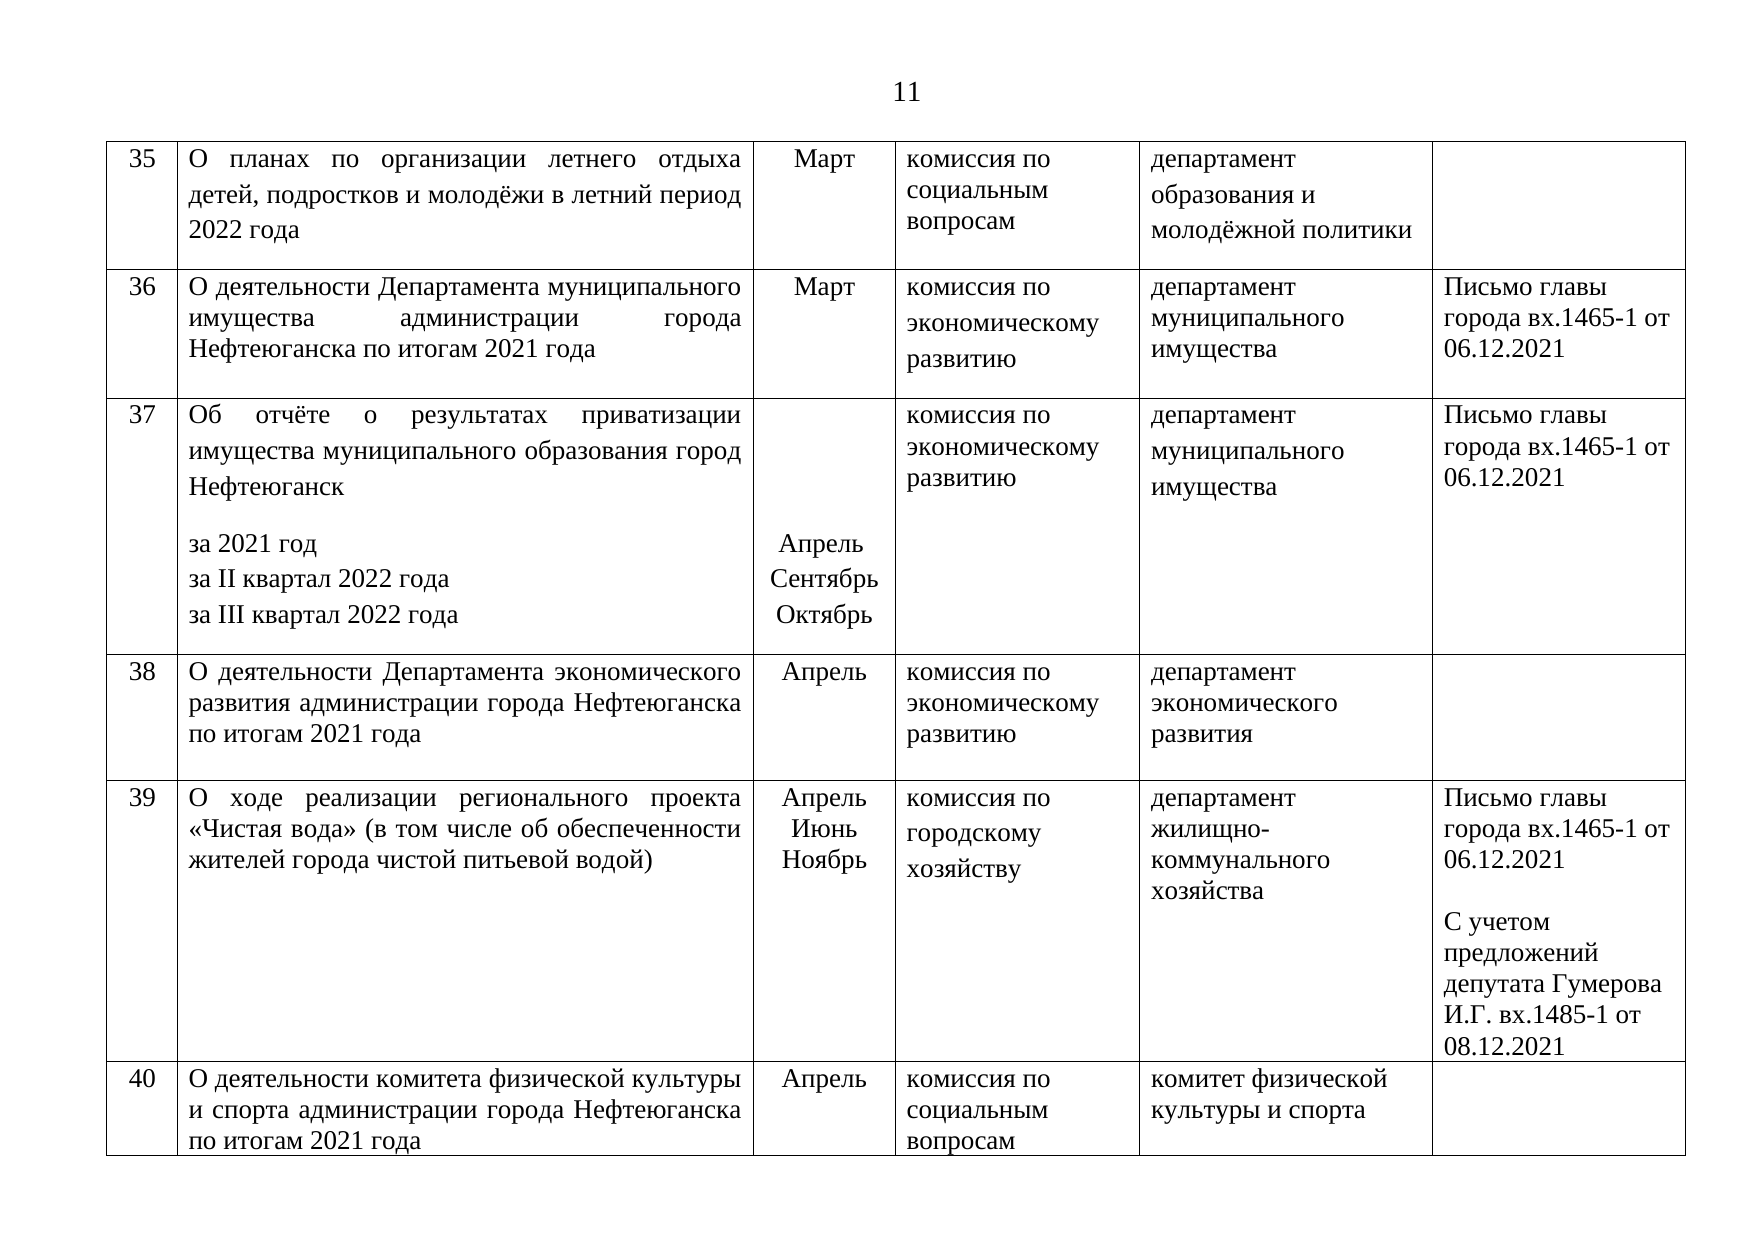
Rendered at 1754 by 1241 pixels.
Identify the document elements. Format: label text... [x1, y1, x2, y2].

table_cell [1433, 1062, 1685, 1155]
table_cell комиссия по экономическому развитию [896, 270, 1139, 398]
table_cell Письмо главы города вх.1465-1 от 06.12.2021 С учетом предложений депутата Гумерова И.Г. вх.1485-1 от 08.12.2021 [1433, 781, 1685, 1061]
table_cell департамент жилищно-коммунального хозяйства [1140, 781, 1432, 1061]
table_cell Март [754, 142, 895, 269]
table_cell 36 [107, 270, 177, 398]
table_cell Март [754, 270, 895, 398]
table_cell комитет физической культуры и спорта [1140, 1062, 1432, 1155]
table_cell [896, 1062, 1139, 1155]
table_cell Об отчёте о результатах приватизации имущества муниципального образования город Нефтеюганск за 2021 год за II квартал 2022 года за III квартал 2022 года [178, 399, 753, 654]
table_cell [1433, 655, 1685, 779]
table_cell комиссия по экономическому развитию [896, 399, 1139, 654]
table_cell 38 [107, 655, 177, 779]
table_cell О деятельности Департамента муниципального имущества администрации города Нефтеюганска по итогам 2021 года [178, 270, 753, 398]
table_cell О ходе реализации регионального проекта «Чистая вода» (в том числе об обеспеченности жителей города чистой питьевой водой) [178, 781, 753, 1061]
table_cell Апрель [754, 1062, 895, 1155]
table_cell О деятельности комитета физической культуры и спорта администрации города Нефтеюганска по итогам 2021 года [178, 1062, 753, 1155]
table_cell 39 [107, 781, 177, 1061]
table_cell департамент экономического развития [1140, 655, 1432, 779]
table_cell [1433, 142, 1685, 269]
table_cell Апрель Июнь Ноябрь [754, 781, 895, 1061]
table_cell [896, 142, 1139, 269]
table_cell департамент образования и молодёжной политики [1140, 142, 1432, 269]
table_cell Письмо главы города вх.1465-1 от 06.12.2021 [1433, 399, 1685, 654]
table_cell Письмо главы города вх.1465-1 от 06.12.2021 [1433, 270, 1685, 398]
table_cell 35 [107, 142, 177, 269]
table_cell 37 [107, 399, 177, 654]
table_cell Апрель Сентябрь Октябрь [754, 399, 895, 654]
table_cell департамент муниципального имущества [1140, 270, 1432, 398]
table_cell комиссия по городскому хозяйству [896, 781, 1139, 1061]
table_cell Апрель [754, 655, 895, 779]
table_cell департамент муниципального имущества [1140, 399, 1432, 654]
table_cell комиссия по экономическому развитию [896, 655, 1139, 779]
table_cell 40 [107, 1062, 177, 1155]
table_cell О планах по организации летнего отдыха детей, подростков и молодёжи в летний период 2022 года [178, 142, 753, 269]
table_cell О деятельности Департамента экономического развития администрации города Нефтеюганска по итогам 2021 года [178, 655, 753, 779]
